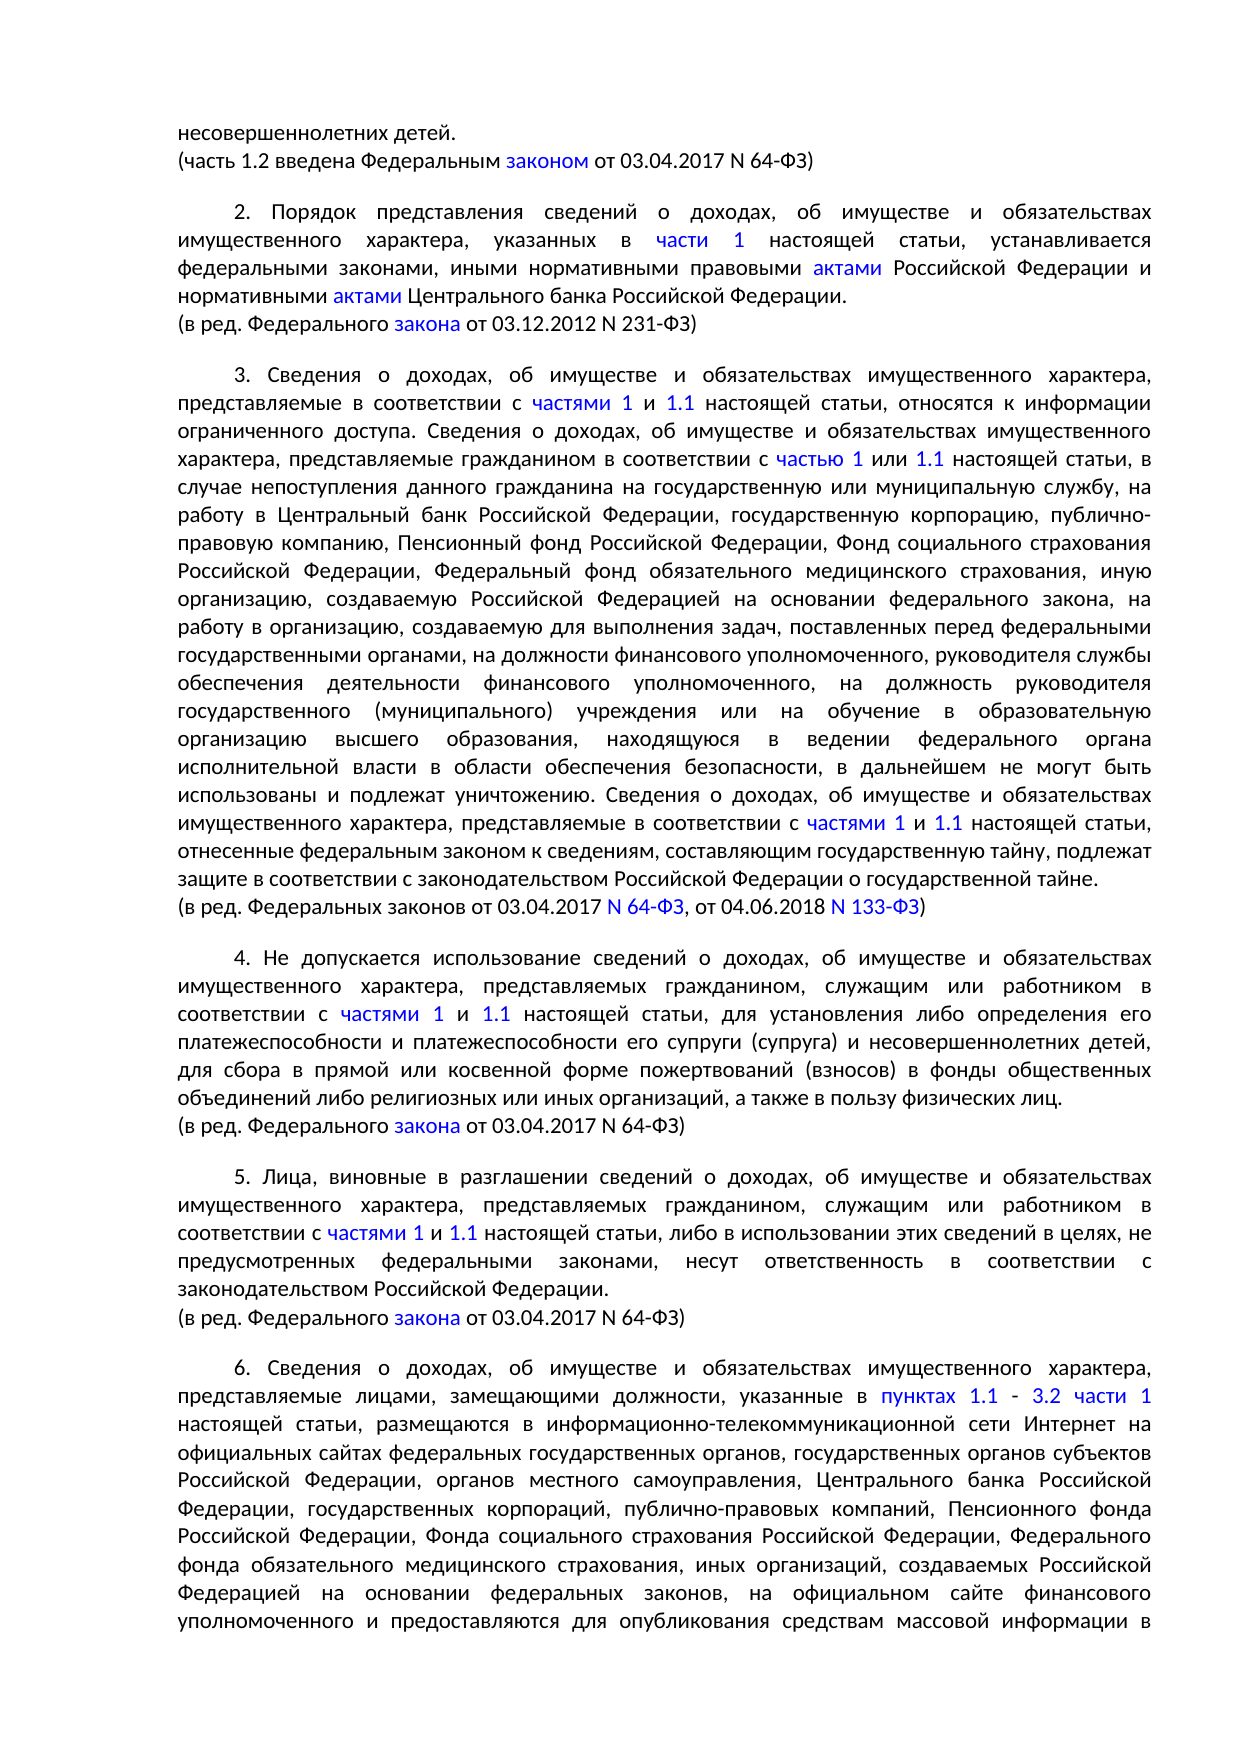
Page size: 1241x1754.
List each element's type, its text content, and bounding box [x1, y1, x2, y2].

text 4. Не допускается использование сведений о доходах, об имуществе и обязательствах имущественного характера, представляемых гражданином, служащим или работником в соответствии с частями 1 и 1.1 настоящей статьи, для установления либо определения его платежеспособности и платежеспособности его супруги (супруга) и несовершеннолетних детей, для сбора в прямой или косвенной форме пожертвований (взносов) в фонды общественных объединений либо религиозных или иных организаций, а также в пользу физических лиц. [177, 943, 1152, 1112]
text 2. Порядок представления сведений о доходах, об имуществе и обязательствах имущественного характера, указанных в части 1 настоящей статьи, устанавливается федеральными законами, иными нормативными правовыми актами Российской Федерации и нормативными актами Центрального банка Российской Федерации. [177, 197, 1152, 309]
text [177, 118, 1152, 146]
text (в ред. Федерального закона от 03.04.2017 N 64-ФЗ) [177, 1303, 1152, 1331]
text 3. Сведения о доходах, об имуществе и обязательствах имущественного характера, представляемые в соответствии с частями 1 и 1.1 настоящей статьи, относятся к информации ограниченного доступа. Сведения о доходах, об имуществе и обязательствах имущественного характера, представляемые гражданином в соответствии с частью 1 или 1.1 настоящей статьи, в случае непоступления данного гражданина на государственную или муниципальную службу, на работу в Центральный банк Российской Федерации, государственную корпорацию, публично-правовую компанию, Пенсионный фонд Российской Федерации, Фонд социального страхования Российской Федерации, Федеральный фонд обязательного медицинского страхования, иную организацию, создаваемую Российской Федерацией на основании федерального закона, на работу в организацию, создаваемую для выполнения задач, поставленных перед федеральными государственными органами, на должности финансового уполномоченного, руководителя службы обеспечения деятельности финансового уполномоченного, на должность руководителя государственного (муниципального) учреждения или на обучение в образовательную организацию высшего образования, находящуюся в ведении федерального органа исполнительной власти в области обеспечения безопасности, в дальнейшем не могут быть использованы и подлежат уничтожению. Сведения о доходах, об имуществе и обязательствах имущественного характера, представляемые в соответствии с частями 1 и 1.1 настоящей статьи, отнесенные федеральным законом к сведениям, составляющим государственную тайну, подлежат защите в соответствии с законодательством Российской Федерации о государственной тайне. [177, 360, 1152, 892]
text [177, 1353, 1152, 1634]
text (в ред. Федеральных законов от 03.04.2017 N 64-ФЗ, от 04.06.2018 N 133-ФЗ) [177, 892, 1152, 921]
text (часть 1.2 введена Федеральным законом от 03.04.2017 N 64-ФЗ) [177, 146, 1152, 174]
text (в ред. Федерального закона от 03.04.2017 N 64-ФЗ) [177, 1112, 1152, 1139]
text (в ред. Федерального закона от 03.12.2012 N 231-ФЗ) [177, 309, 1152, 337]
text 5. Лица, виновные в разглашении сведений о доходах, об имуществе и обязательствах имущественного характера, представляемых гражданином, служащим или работником в соответствии с частями 1 и 1.1 настоящей статьи, либо в использовании этих сведений в целях, не предусмотренных федеральными законами, несут ответственность в соответствии с законодательством Российской Федерации. [177, 1162, 1152, 1303]
